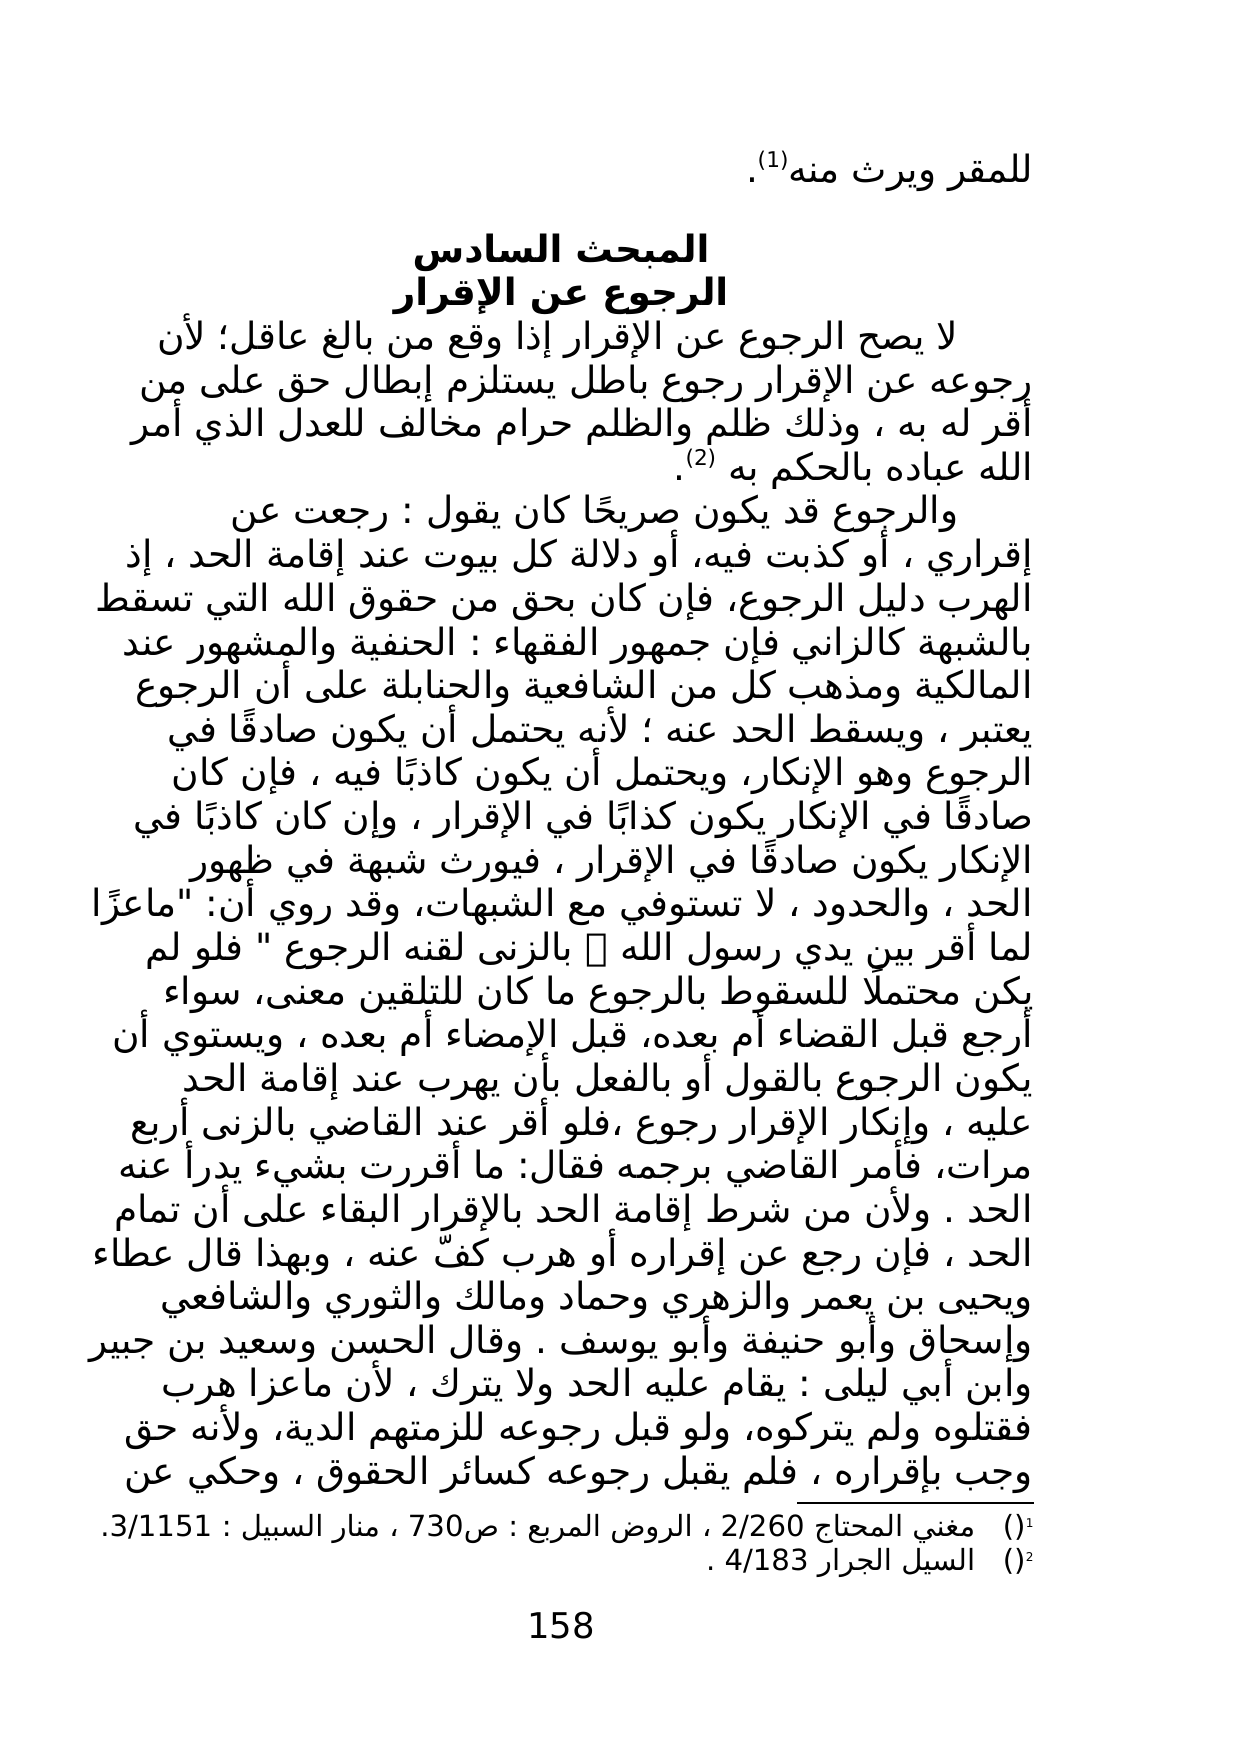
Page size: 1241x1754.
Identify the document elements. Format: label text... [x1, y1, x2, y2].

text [59, 148, 1034, 191]
text الرجوع عن الإقرار [89, 271, 1033, 314]
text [89, 489, 1033, 1493]
text المبحث السادس [89, 227, 1033, 271]
text لا يصح الرجوع عن الإقرار إذا وقع من بالغ عاقل؛ لأن رجوعه عن الإقرار رجوع باطل يستلزم إبطال حق على من أقر له به ، وذلك ظلم والظلم حرام مخالف للعدل الذي أمر الله عباده بالحكم به (). [89, 314, 1033, 489]
